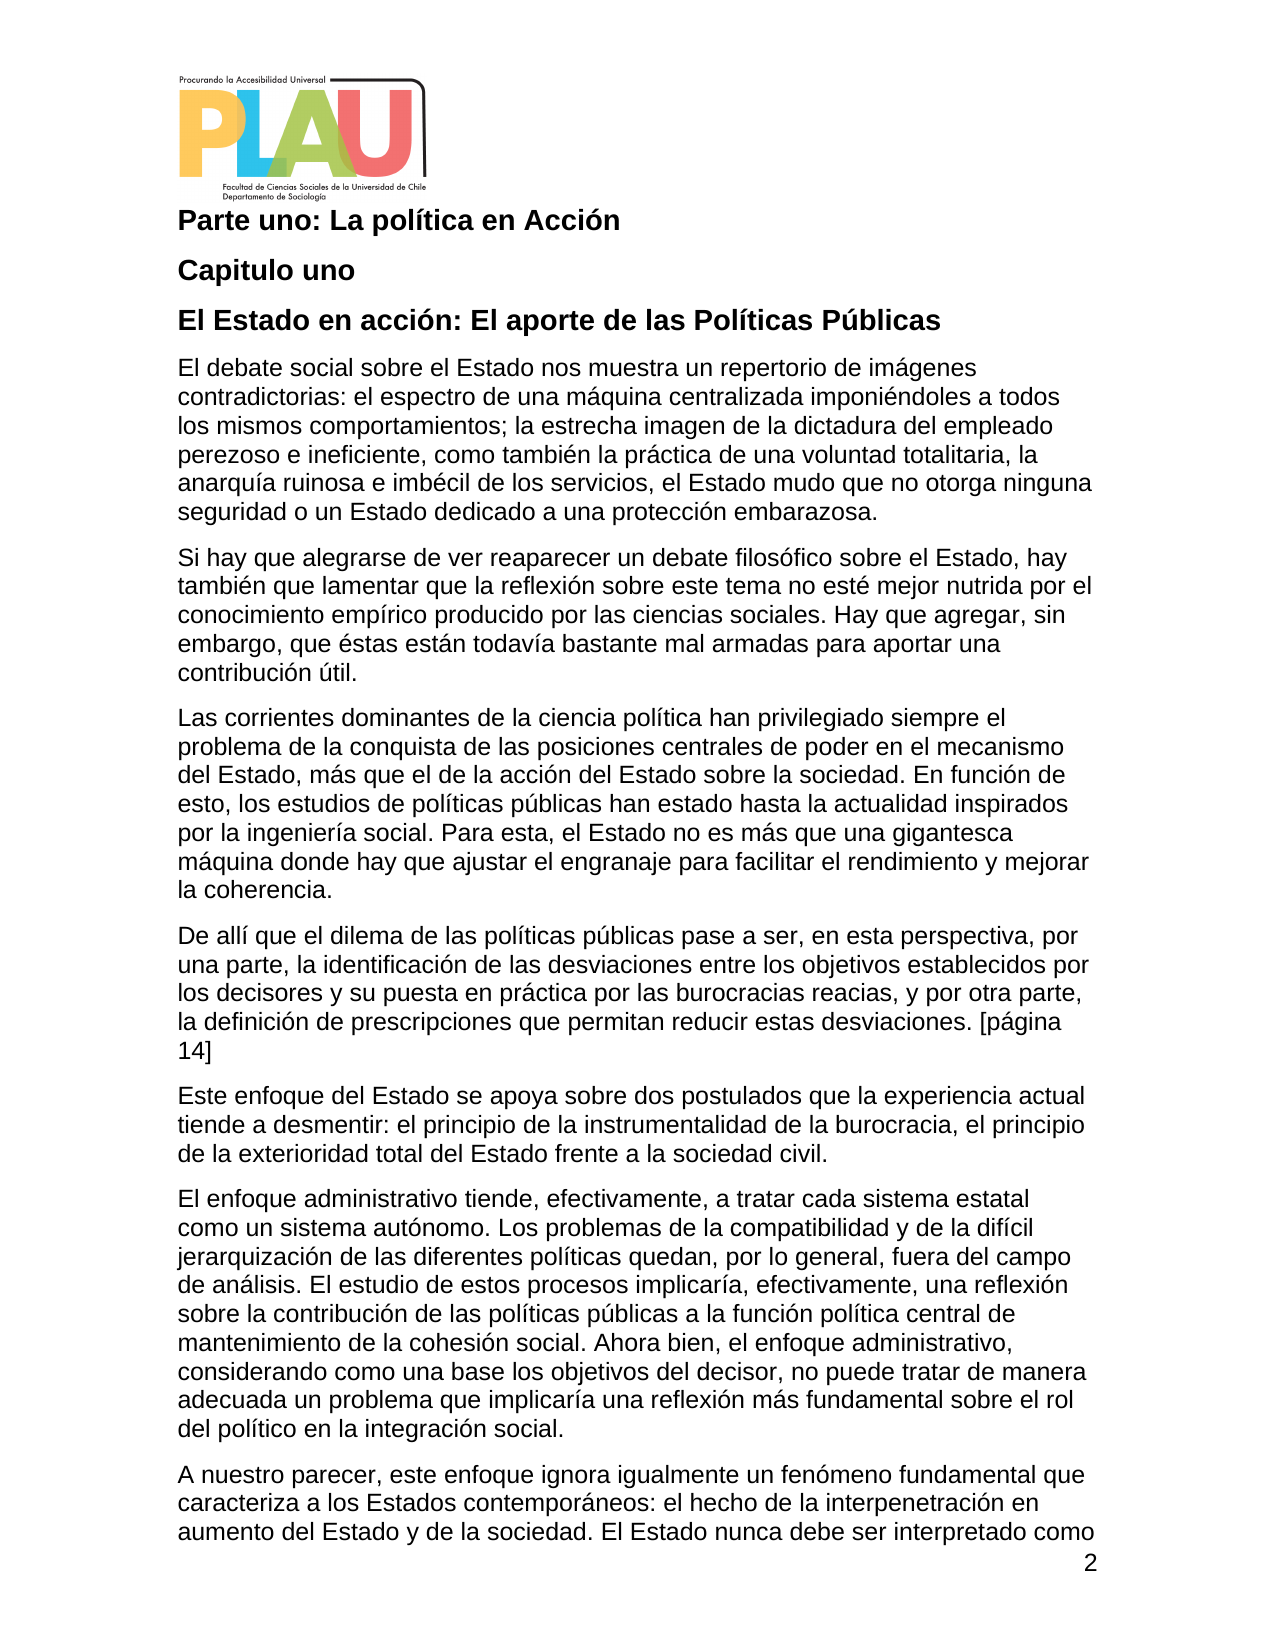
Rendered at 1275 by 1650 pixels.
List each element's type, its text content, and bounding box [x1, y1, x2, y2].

text Capitulo uno [177, 253, 1098, 287]
text El enfoque administrativo tiende, efectivamente, a tratar cada sistema estatal como un sistema autónomo. Los problemas de la compatibilidad y de la difícil jerarquización de las diferentes políticas quedan, por lo general, fuera del campo de análisis. El estudio de estos procesos implicaría, efectivamente, una reflexión sobre la contribución de las políticas públicas a la función política central de mantenimiento de la cohesión social. Ahora bien, el enfoque administrativo, considerando como una base los objetivos del decisor, no puede tratar de manera adecuada un problema que implicaría una reflexión más fundamental sobre el rol del político en la integración social. [177, 1184, 1098, 1443]
picture [177, 73, 428, 203]
text Este enfoque del Estado se apoya sobre dos postulados que la experiencia actual tiende a desmentir: el principio de la instrumentalidad de la burocracia, el principio de la exterioridad total del Estado frente a la sociedad civil. [177, 1081, 1098, 1168]
text El debate social sobre el Estado nos muestra un repertorio de imágenes contradictorias: el espectro de una máquina centralizada imponiéndoles a todos los mismos comportamientos; la estrecha imagen de la dictadura del empleado perezoso e ineficiente, como también la práctica de una voluntad totalitaria, la anarquía ruinosa e imbécil de los servicios, el Estado mudo que no otorga ninguna seguridad o un Estado dedicado a una protección embarazosa. [177, 353, 1098, 526]
text De allí que el dilema de las políticas públicas pase a ser, en esta perspectiva, por una parte, la identificación de las desviaciones entre los objetivos establecidos por los decisores y su puesta en práctica por las burocracias reacias, y por otra parte, la definición de prescripciones que permitan reducir estas desviaciones. [página 14] [177, 921, 1098, 1065]
text Parte uno: La política en Acción [177, 203, 1098, 236]
text Si hay que alegrarse de ver reaparecer un debate filosófico sobre el Estado, hay también que lamentar que la reflexión sobre este tema no esté mejor nutrida por el conocimiento empírico producido por las ciencias sociales. Hay que agregar, sin embargo, que éstas están todavía bastante mal armadas para aportar una contribución útil. [177, 543, 1098, 686]
text El Estado en acción: El aporte de las Políticas Públicas [177, 303, 1098, 337]
text Las corrientes dominantes de la ciencia política han privilegiado siempre el problema de la conquista de las posiciones centrales de poder en el mecanismo del Estado, más que el de la acción del Estado sobre la sociedad. En función de esto, los estudios de políticas públicas han estado hasta la actualidad inspirados por la ingeniería social. Para esta, el Estado no es más que una gigantesca máquina donde hay que ajustar el engranaje para facilitar el rendimiento y mejorar la coherencia. [177, 703, 1098, 904]
